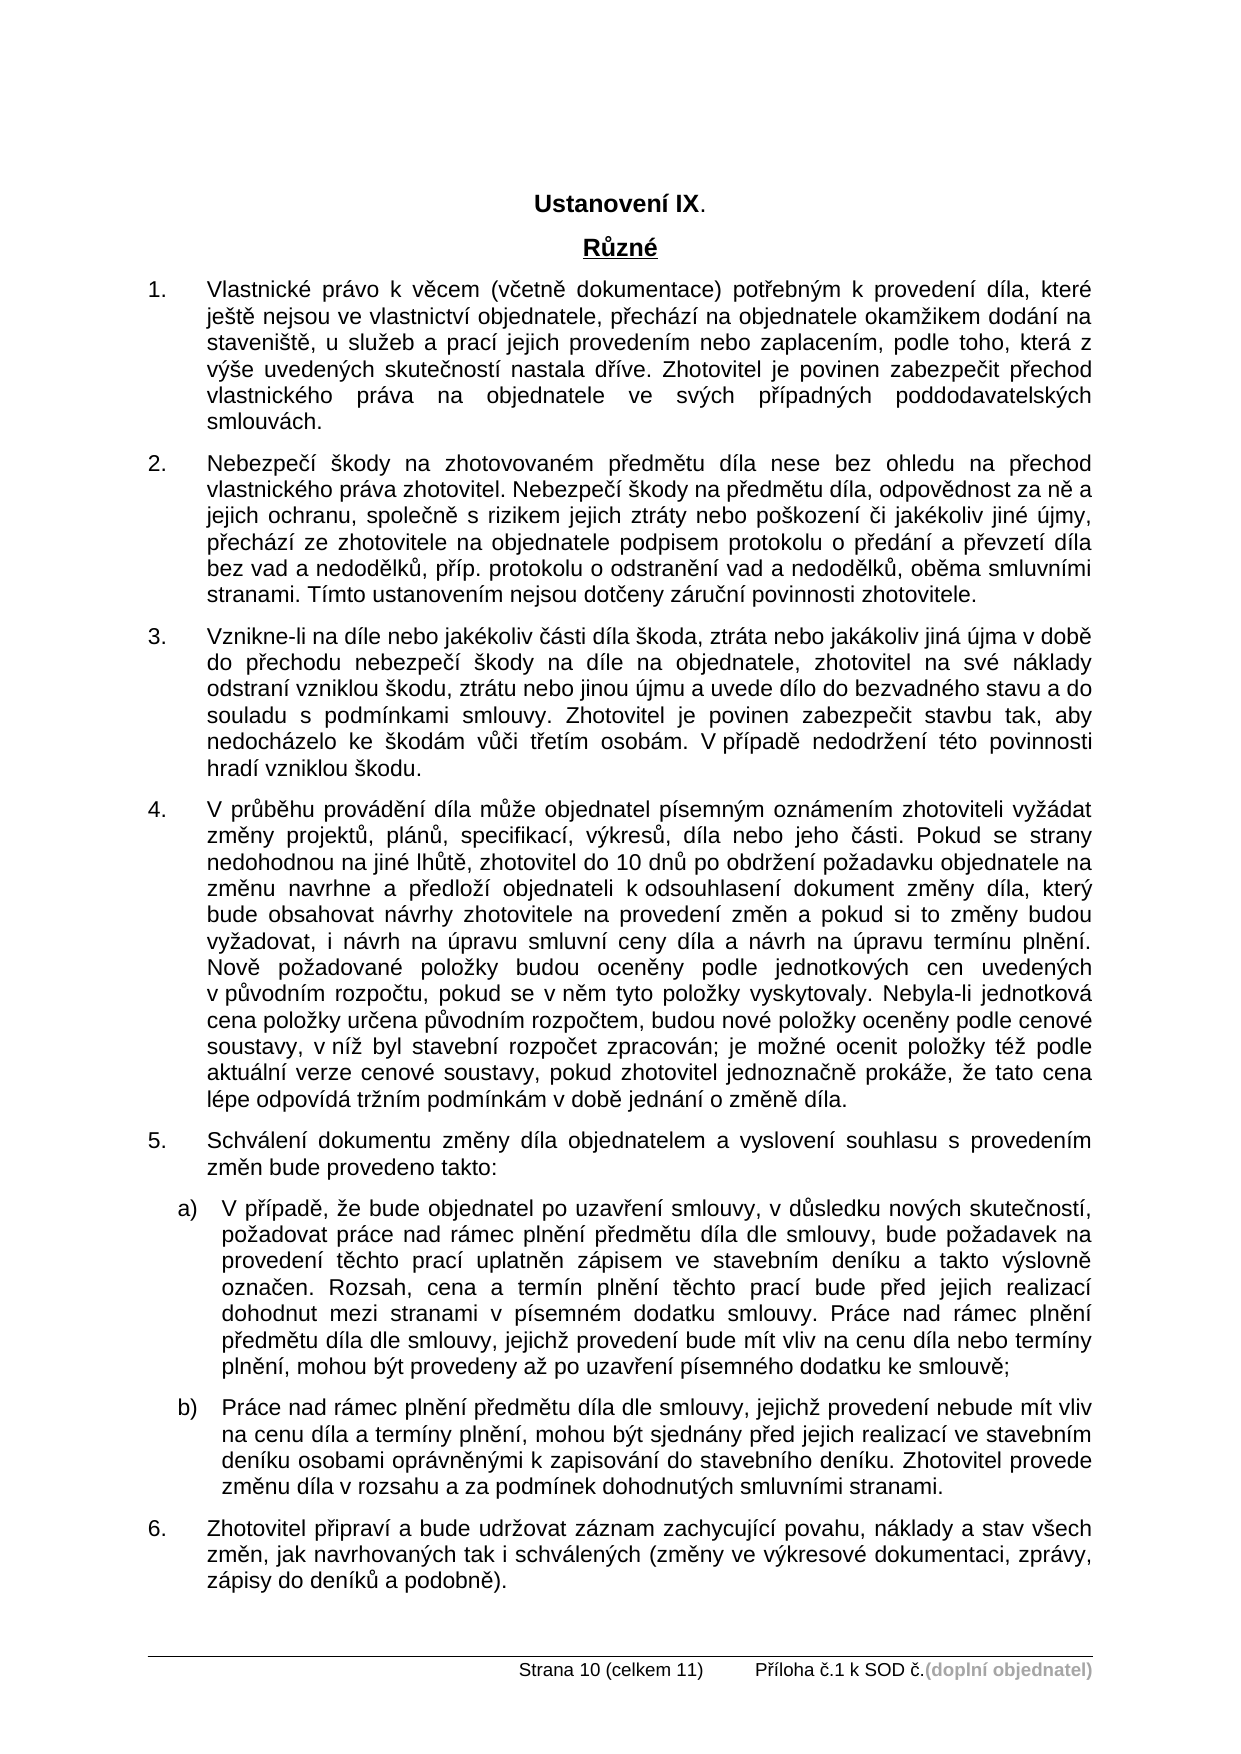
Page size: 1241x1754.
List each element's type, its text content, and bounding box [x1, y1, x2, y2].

list V případě, že bude objednatel po uzavření smlouvy, v důsledku nových skutečností, požadovat práce nad rámec plnění předmětu díla dle smlouvy, bude požadavek na provedení těchto prací uplatněn zápisem ve stavebním deníku a takto výslovně označen. Rozsah, cena a termín plnění těchto prací bude před jejich realizací dohodnut mezi stranami v písemném dodatku smlouvy. Práce nad rámec plnění předmětu díla dle smlouvy, jejichž provedení bude mít vliv na cenu díla nebo termíny plnění, mohou být provedeny až po uzavření písemného dodatku ke smlouvě; [177, 1195, 1093, 1379]
list Zhotovitel připraví a bude udržovat záznam zachycující povahu, náklady a stav všech změn, jak navrhovaných tak i schválených (změny ve výkresové dokumentaci, zprávy, zápisy do deníků a podobně). [148, 1515, 1093, 1594]
text Různé [148, 233, 1093, 261]
list Vznikne-li na díle nebo jakékoliv části díla škoda, ztráta nebo jakákoliv jiná újma v době do přechodu nebezpečí škody na díle na objednatele, zhotovitel na své náklady odstraní vzniklou škodu, ztrátu nebo jinou újmu a uvede dílo do bezvadného stavu a do souladu s podmínkami smlouvy. Zhotovitel je povinen zabezpečit stavbu tak, aby nedocházelo ke škodám vůči třetím osobám. V případě nedodržení této povinnosti hradí vzniklou škodu. [148, 623, 1093, 781]
list Nebezpečí škody na zhotovovaném předmětu díla nese bez ohledu na přechod vlastnického práva zhotovitel. Nebezpečí škody na předmětu díla, odpovědnost za ně a jejich ochranu, společně s rizikem jejich ztráty nebo poškození či jakékoliv jiné újmy, přechází ze zhotovitele na objednatele podpisem protokolu o předání a převzetí díla bez vad a nedodělků, příp. protokolu o odstranění vad a nedodělků, oběma smluvními stranami. Tímto ustanovením nejsou dotčeny záruční povinnosti zhotovitele. [148, 449, 1093, 608]
list Ustanovení IX. [148, 189, 1093, 218]
list Vlastnické právo k věcem (včetně dokumentace) potřebným k provedení díla, které ještě nejsou ve vlastnictví objednatele, přechází na objednatele okamžikem dodání na staveniště, u služeb a prací jejich provedením nebo zaplacením, podle toho, která z výše uvedených skutečností nastala dříve. Zhotovitel je povinen zabezpečit přechod vlastnického práva na objednatele ve svých případných poddodavatelských smlouvách. [148, 276, 1093, 434]
list Práce nad rámec plnění předmětu díla dle smlouvy, jejichž provedení nebude mít vliv na cenu díla a termíny plnění, mohou být sjednány před jejich realizací ve stavebním deníku osobami oprávněnými k zapisování do stavebního deníku. Zhotovitel provede změnu díla v rozsahu a za podmínek dohodnutých smluvními stranami. [177, 1394, 1093, 1500]
list V průběhu provádění díla může objednatel písemným oznámením zhotoviteli vyžádat změny projektů, plánů, specifikací, výkresů, díla nebo jeho části. Pokud se strany nedohodnou na jiné lhůtě, zhotovitel do 10 dnů po obdržení požadavku objednatele na změnu navrhne a předloží objednateli k odsouhlasení dokument změny díla, který bude obsahovat návrhy zhotovitele na provedení změn a pokud si to změny budou vyžadovat, i návrh na úpravu smluvní ceny díla a návrh na úpravu termínu plnění. Nově požadované položky budou oceněny podle jednotkových cen uvedených v původním rozpočtu, pokud se v něm tyto položky vyskytovaly. Nebyla-li jednotková cena položky určena původním rozpočtem, budou nové položky oceněny podle cenové soustavy, v níž byl stavební rozpočet zpracován; je možné ocenit položky též podle aktuální verze cenové soustavy, pokud zhotovitel jednoznačně prokáže, že tato cena lépe odpovídá tržním podmínkám v době jednání o změně díla. [148, 796, 1093, 1112]
list Schválení dokumentu změny díla objednatelem a vyslovení souhlasu s provedením změn bude provedeno takto: [148, 1127, 1093, 1180]
